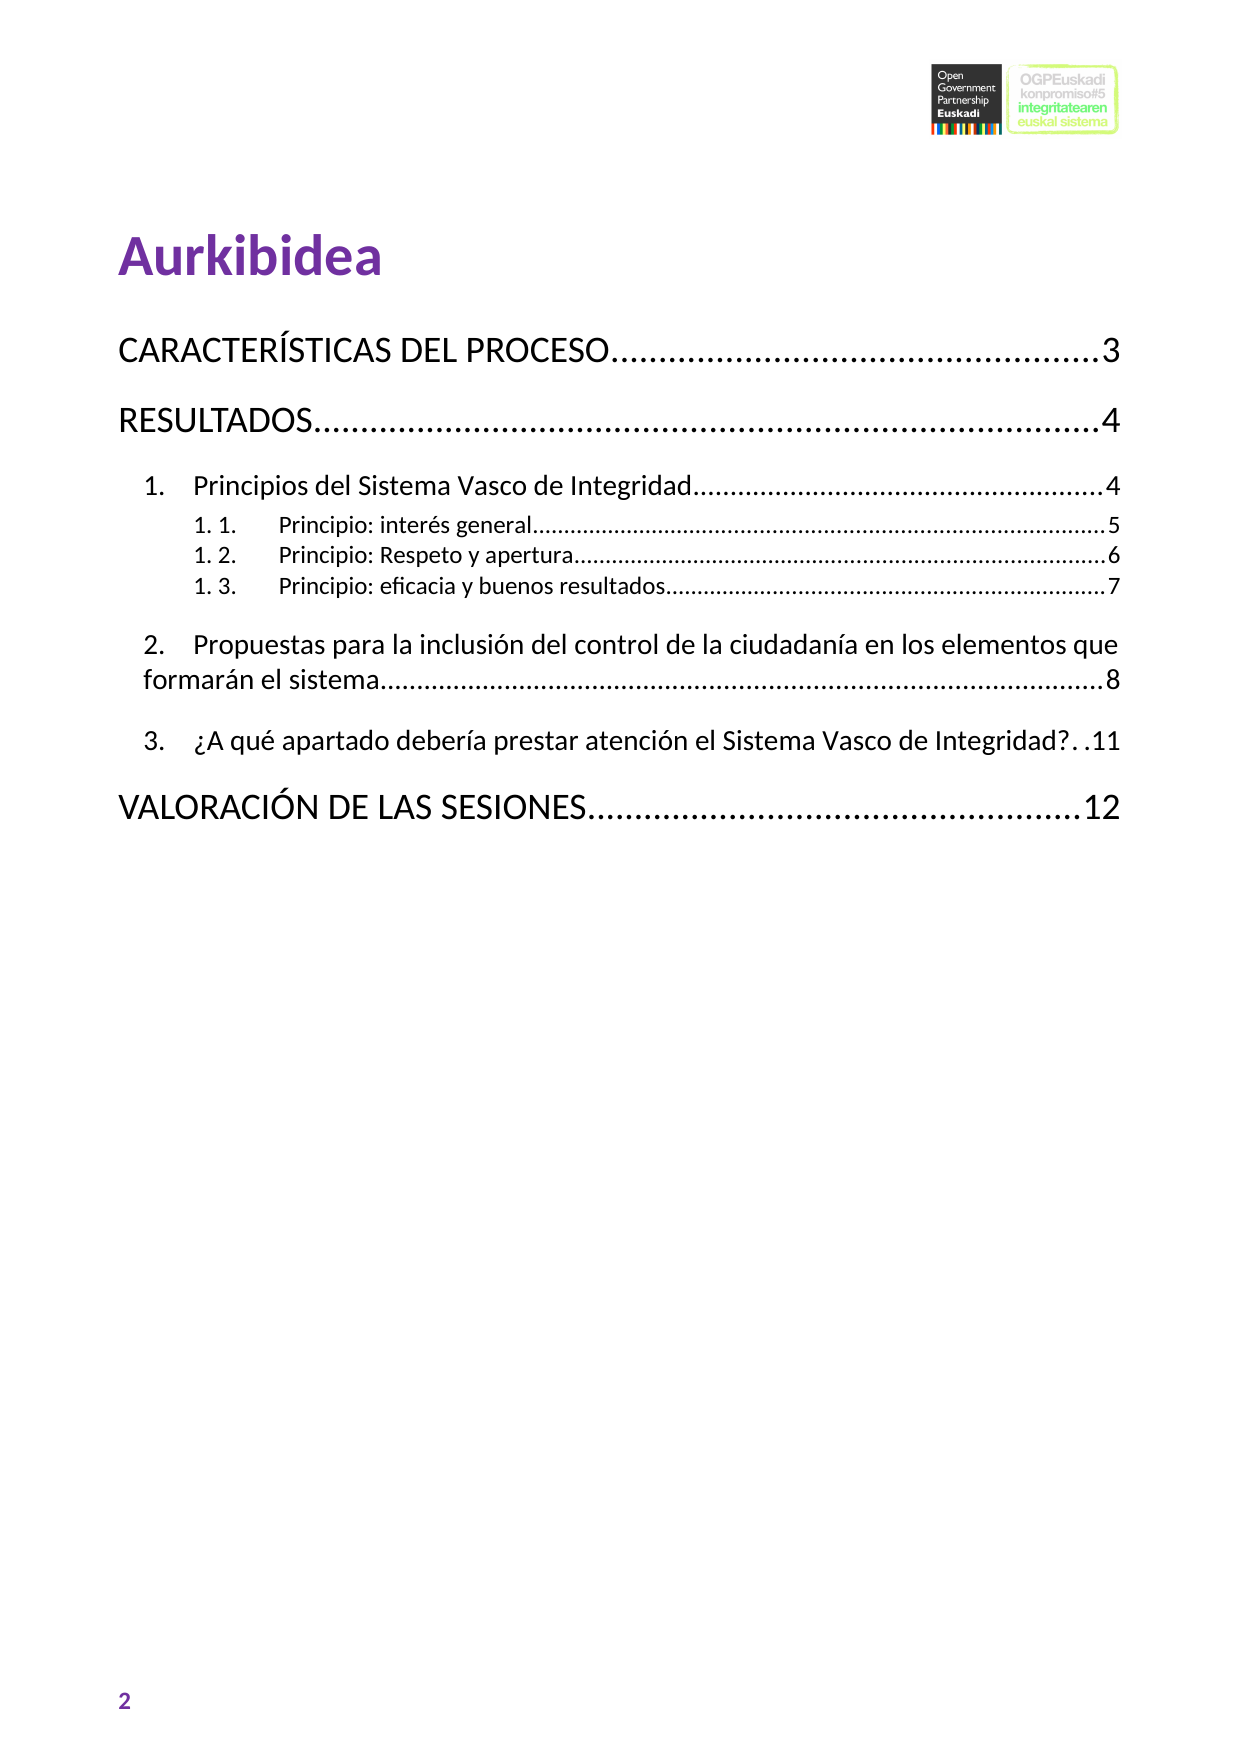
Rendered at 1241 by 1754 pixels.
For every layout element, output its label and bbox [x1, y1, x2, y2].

picture [928, 59, 1123, 139]
